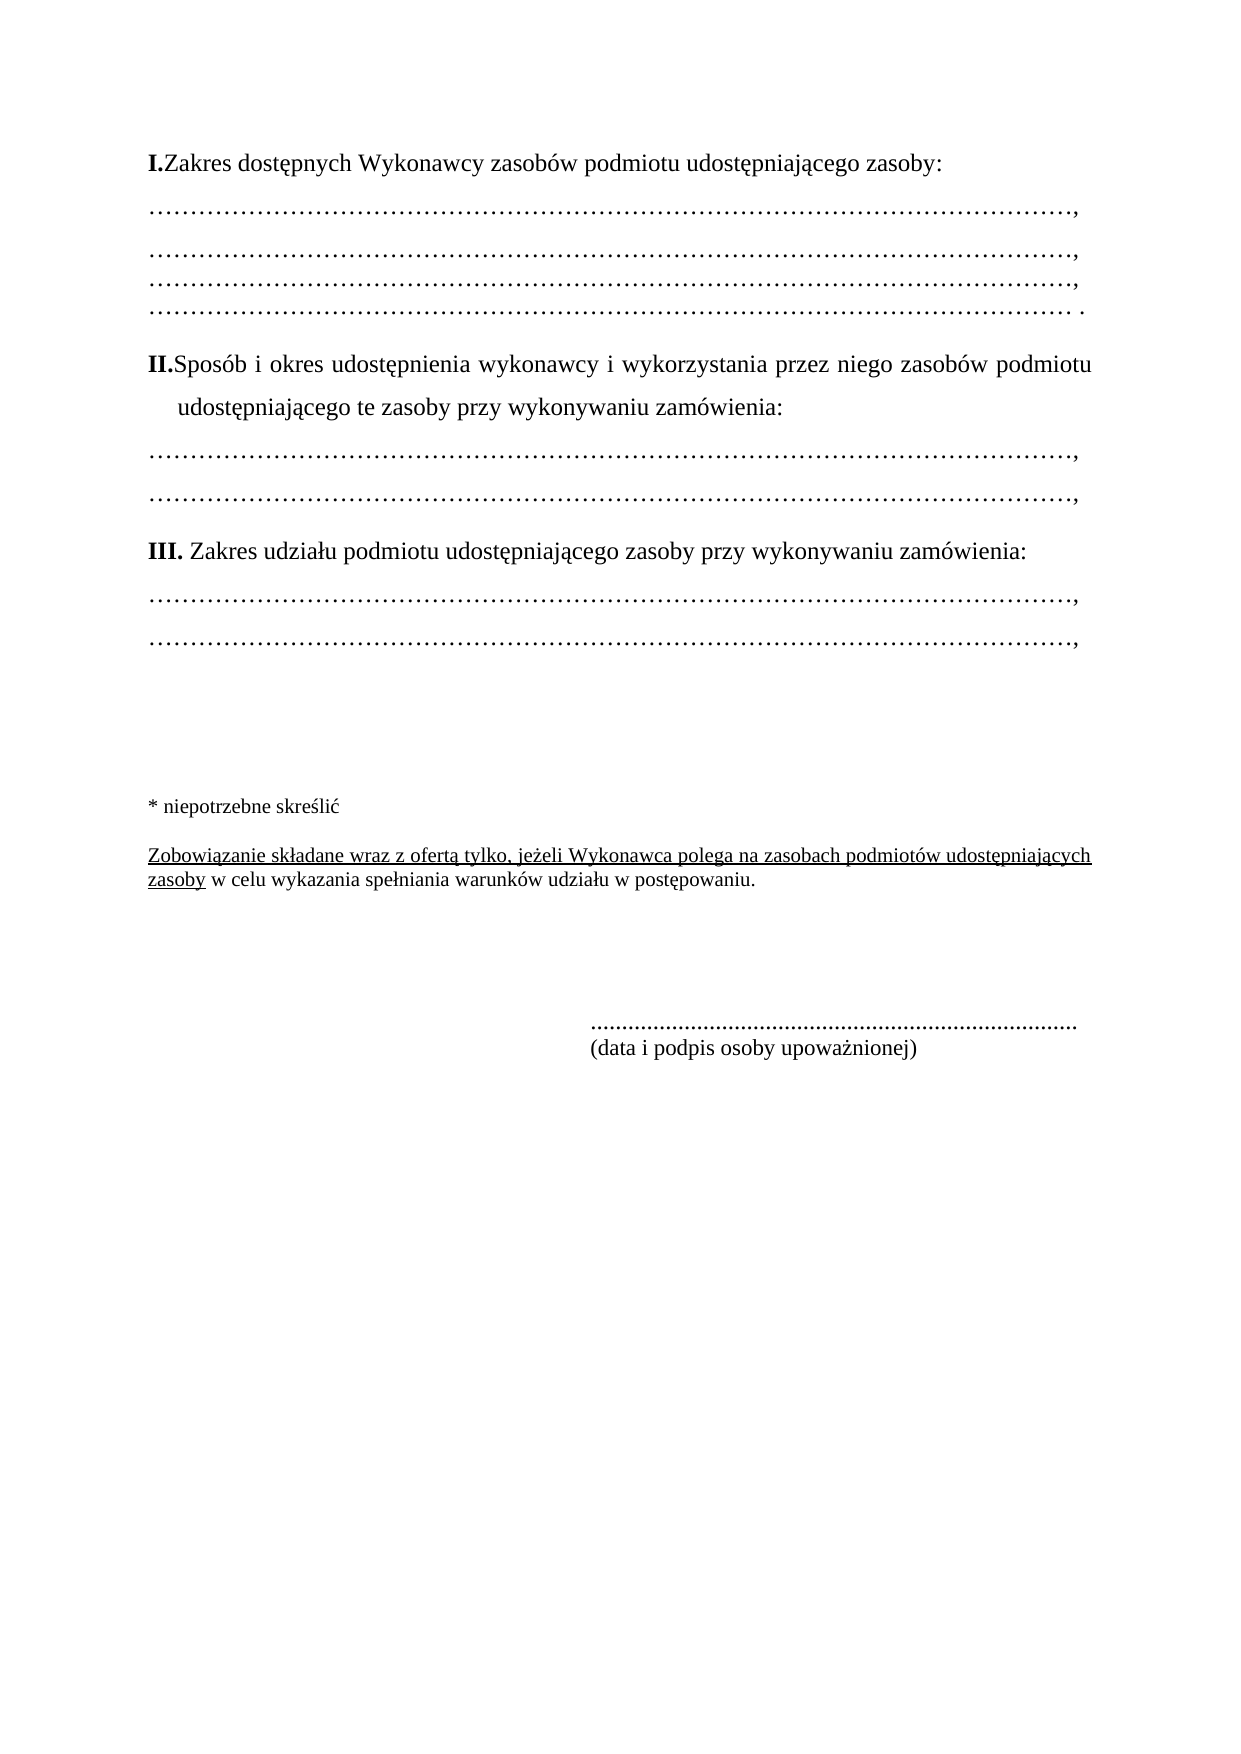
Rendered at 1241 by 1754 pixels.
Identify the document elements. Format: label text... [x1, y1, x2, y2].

text …………………………………………………………………………………………………, [148, 579, 1093, 608]
text .............................................................................. [590, 1006, 1093, 1034]
text …………………………………………………………………………………………………, [148, 234, 1093, 263]
text I.Zakres dostępnych Wykonawcy zasobów podmiotu udostępniającego zasoby: [148, 148, 1093, 176]
text …………………………………………………………………………………………………, [148, 191, 1093, 219]
text …………………………………………………………………………………………………, [148, 478, 1093, 507]
text II.Sposób i okres udostępnienia wykonawcy i wykorzystania przez niego zasobów podmiotu udostępniającego te zasoby przy wykonywaniu zamówienia: [148, 349, 1093, 421]
text (data i podpis osoby upoważnionej) [590, 1034, 1093, 1061]
text Zobowiązanie składane wraz z ofertą tylko, jeżeli Wykonawca polega na zasobach podmiotów udostępniających zasoby w celu wykazania spełniania warunków udziału w postępowaniu. [148, 843, 1093, 891]
text …………………………………………………………………………………………………, [148, 435, 1093, 464]
text * niepotrzebne skreślić [148, 794, 1093, 818]
text III. Zakres udziału podmiotu udostępniającego zasoby przy wykonywaniu zamówienia: [148, 536, 1093, 564]
text ………………………………………………………………………………………………… . [148, 291, 1093, 320]
text …………………………………………………………………………………………………, [148, 622, 1093, 651]
text …………………………………………………………………………………………………, [148, 263, 1093, 291]
